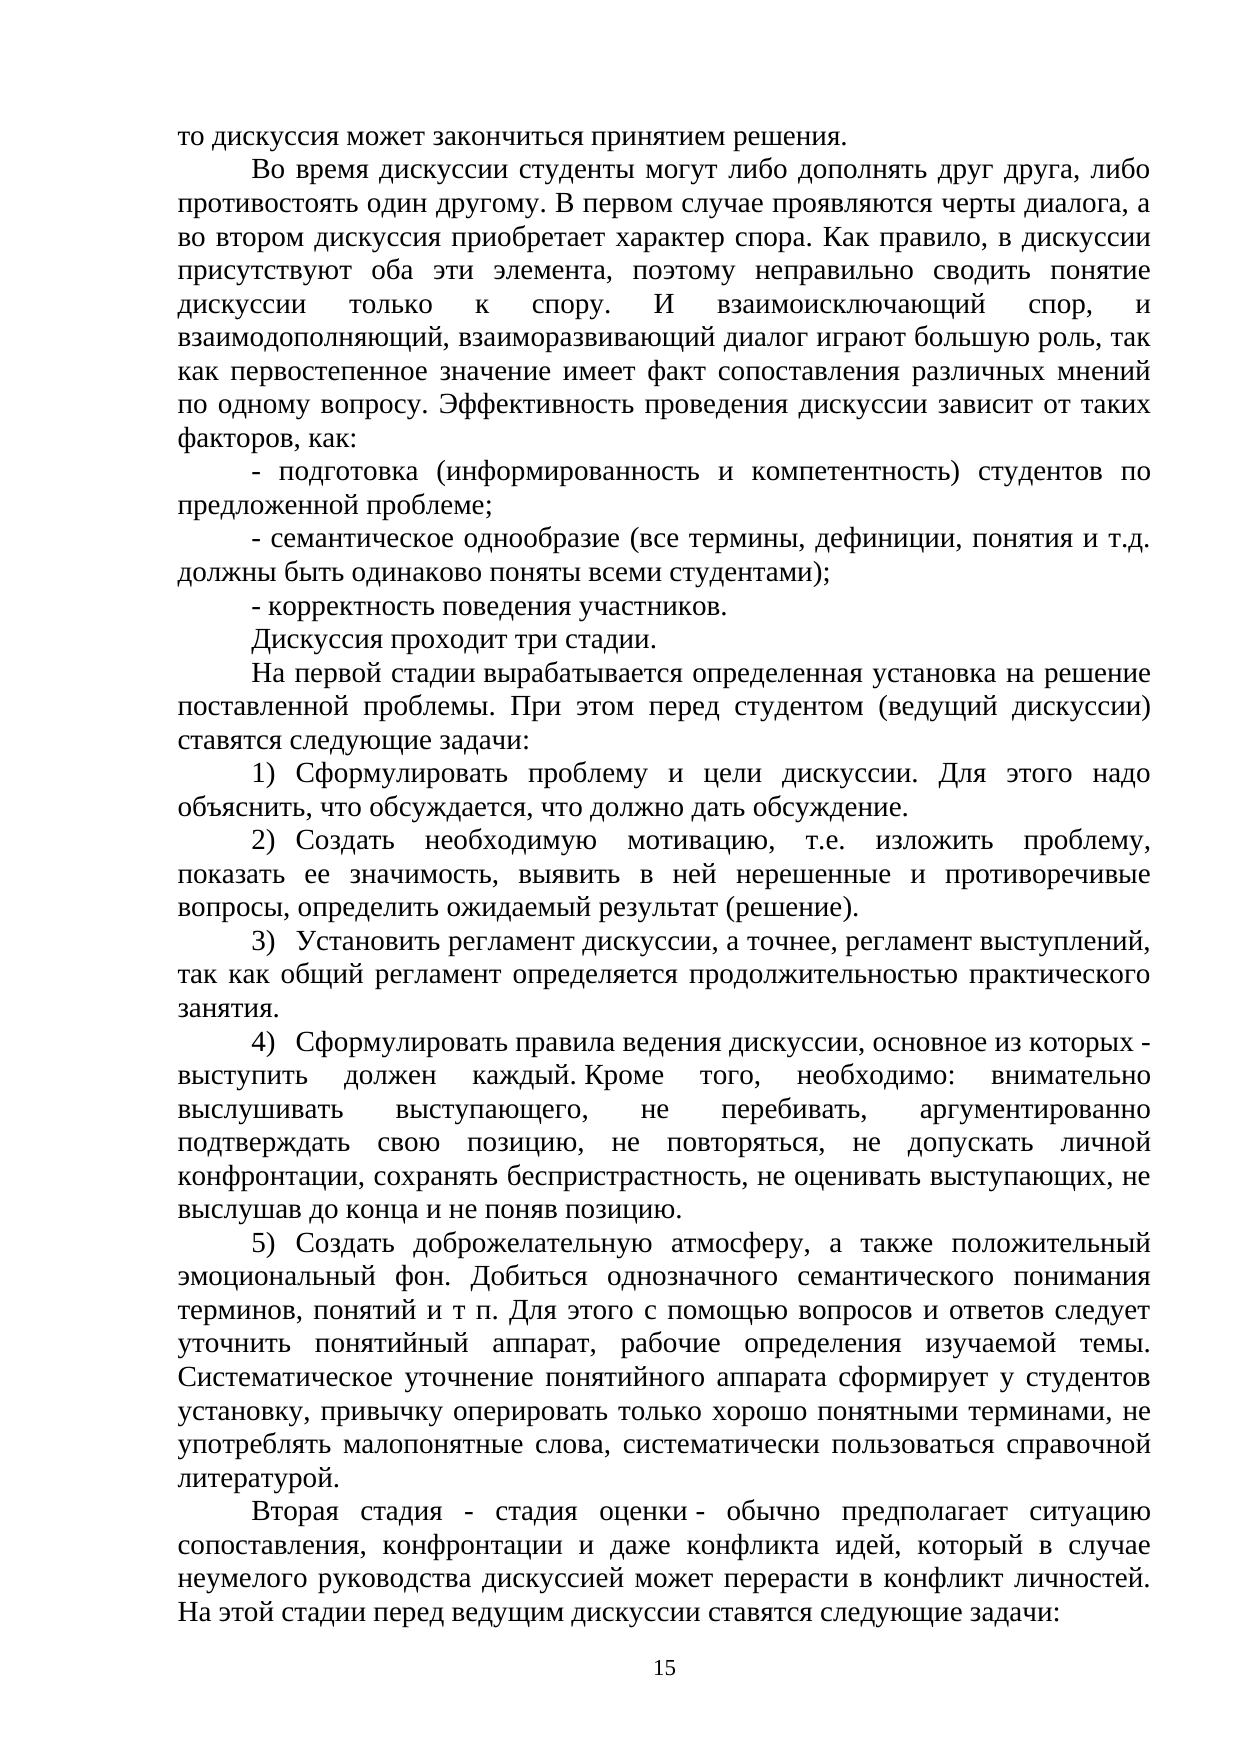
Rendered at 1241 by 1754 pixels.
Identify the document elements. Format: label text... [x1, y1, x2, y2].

text Вторая стадия - стадия оценки - обычно предполагает ситуацию сопоставления, конфронтации и даже конфликта идей, который в случае неумелого руководства дискуссией может перерасти в конфликт личностей. На этой стадии перед ведущим дискуссии ставятся следующие задачи: [177, 1493, 1152, 1627]
text - подготовка (информированность и компетентность) студентов по предложенной проблеме; [177, 453, 1152, 521]
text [177, 118, 1152, 152]
list Сформулировать правила ведения дискуссии, основное из которых - выступить должен каждый. Кроме того, необходимо: внимательно выслушивать выступающего, не перебивать, аргументированно подтверждать свою позицию, не повторяться, не допускать личной конфронтации, сохранять беспристрастность, не оценивать выступающих, не выслушав до конца и не поняв позицию. [177, 1024, 1152, 1225]
list Создать необходимую мотивацию, т.е. изложить проблему, показать ее значимость, выявить в ней нерешенные и противоречивые вопросы, определить ожидаемый результат (решение). [177, 822, 1152, 923]
list Установить регламент дискуссии, а точнее, регламент выступлений, так как общий регламент определяется продолжительностью практического занятия. [177, 923, 1152, 1024]
list Сформулировать проблему и цели дискуссии. Для этого надо объяснить, что обсуждается, что должно дать обсуждение. [177, 755, 1152, 822]
text На первой стадии вырабатывается определенная установка на решение поставленной проблемы. При этом перед студентом (ведущий дискуссии) ставятся следующие задачи: [177, 655, 1152, 755]
text - корректность поведения участников. [177, 588, 1152, 621]
list Создать доброжелательную атмосферу, а также положительный эмоциональный фон. Добиться однозначного семантического понимания терминов, понятий и т п. Для этого с помощью вопросов и ответов следует уточнить понятийный аппарат, рабочие определения изучаемой темы. Систематическое уточнение понятийного аппарата сформирует у студентов установку, привычку оперировать только хорошо понятными терминами, не употреблять малопонятные слова, систематически пользоваться справочной литературой. [177, 1225, 1152, 1493]
text Во время дискуссии студенты могут либо дополнять друг друга, либо противостоять один другому. В первом случае проявляются черты диалога, а во втором дискуссия приобретает характер спора. Как правило, в дискуссии присутствуют оба эти элемента, поэтому неправильно сводить понятие дискуссии только к спору. И взаимоисключающий спор, и взаимодополняющий, взаиморазвивающий диалог играют большую роль, так как первостепенное значение имеет факт сопоставления различных мнений по одному вопросу. Эффективность проведения дискуссии зависит от таких факторов, как: [177, 152, 1152, 453]
text - семантическое однообразие (все термины, дефиниции, понятия и т.д. должны быть одинаково поняты всеми студентами); [177, 521, 1152, 588]
text Дискуссия проходит три стадии. [177, 621, 1152, 655]
